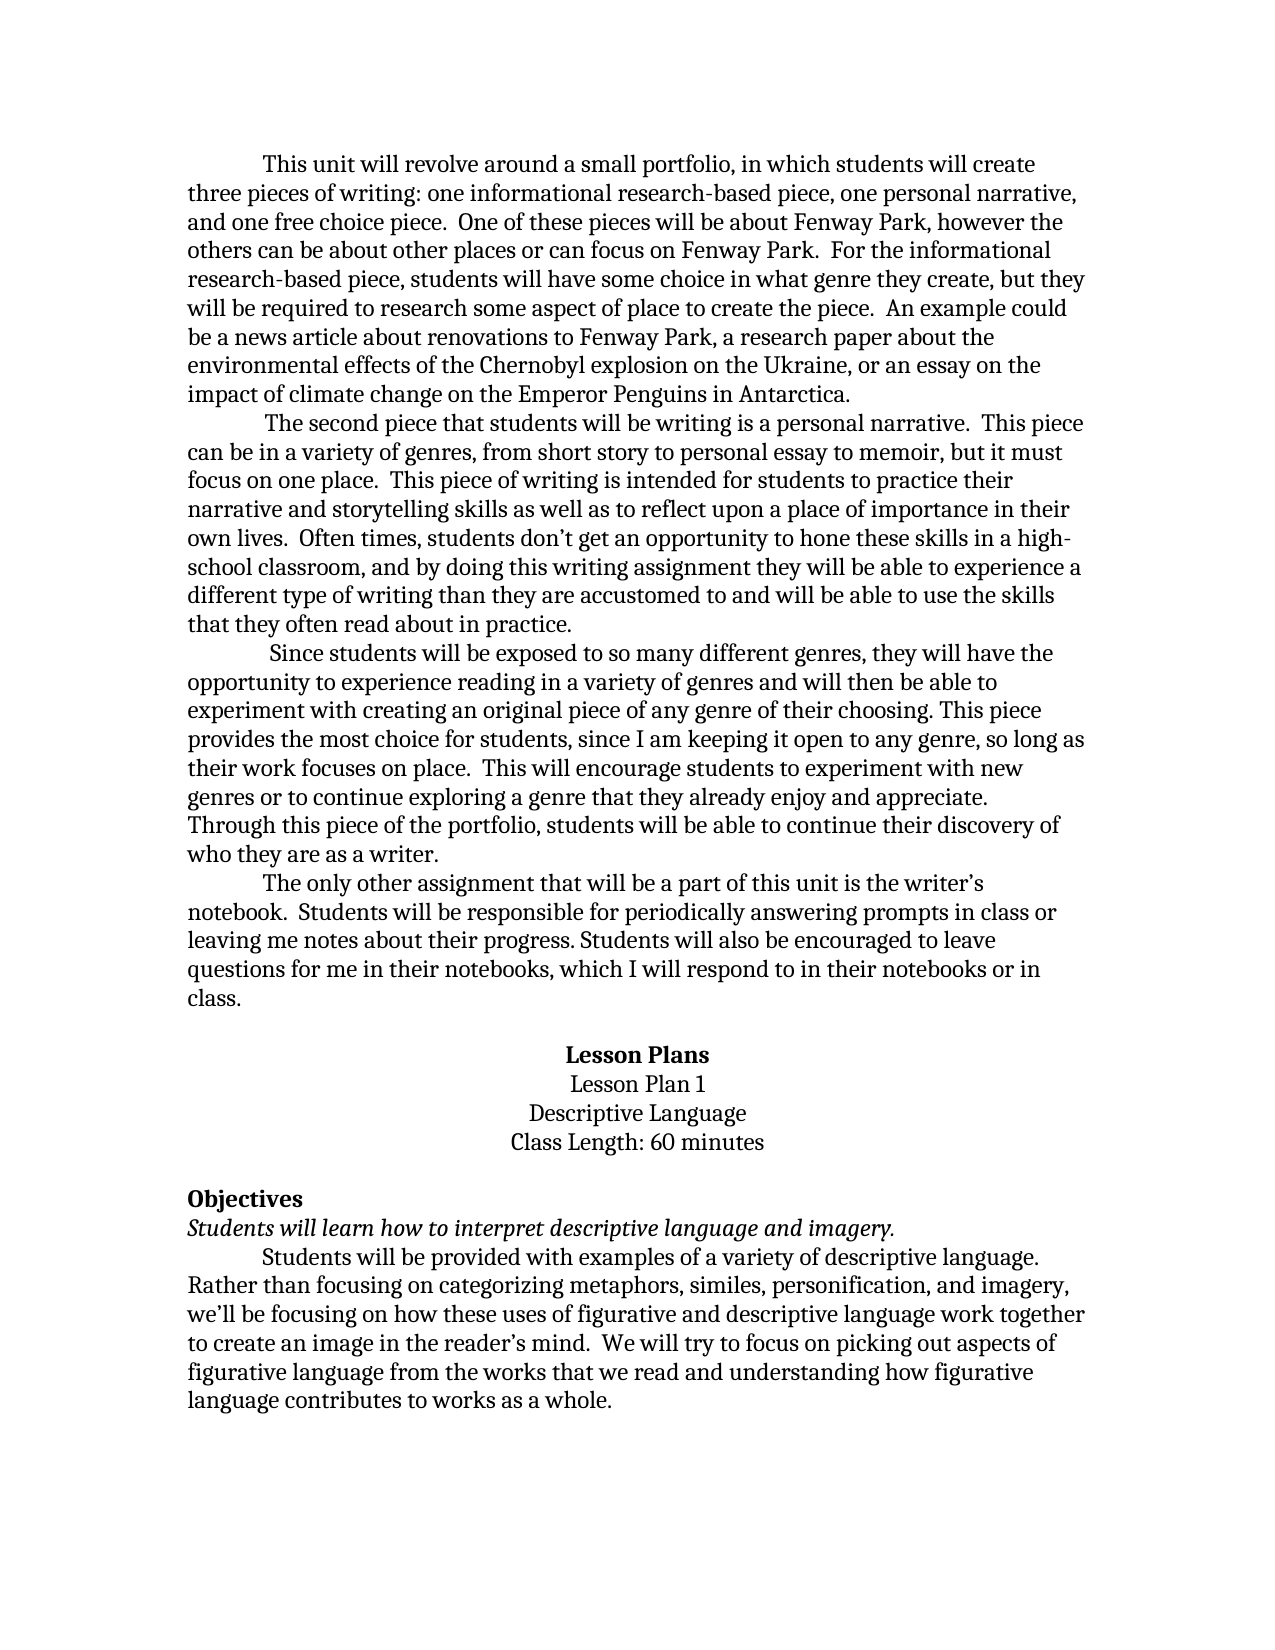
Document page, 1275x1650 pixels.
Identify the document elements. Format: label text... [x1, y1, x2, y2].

text Lesson Plan 1 [187, 1070, 1087, 1099]
text Descriptive Language Class Length: 60 minutes [187, 1099, 1087, 1156]
text This unit will revolve around a small portfolio, in which students will create three pieces of writing: one informational research-based piece, one personal narrative, and one free choice piece. One of these pieces will be about Fenway Park, however the others can be about other places or can focus on Fenway Park. For the informational research-based piece, students will have some choice in what genre they create, but they will be required to research some aspect of place to create the piece. An example could be a news article about renovations to Fenway Park, a research paper about the environmental effects of the Chernobyl explosion on the Ukraine, or an essay on the impact of climate change on the Emperor Penguins in Antarctica. The second piece that students will be writing is a personal narrative. This piece can be in a variety of genres, from short story to personal essay to memoir, but it must focus on one place. This piece of writing is intended for students to practice their narrative and storytelling skills as well as to reflect upon a place of importance in their own lives. Often times, students don’t get an opportunity to hone these skills in a high-school classroom, and by doing this writing assignment they will be able to experience a different type of writing than they are accustomed to and will be able to use the skills that they often read about in practice. Since students will be exposed to so many different genres, they will have the opportunity to experience reading in a variety of genres and will then be able to experiment with creating an original piece of any genre of their choosing. This piece provides the most choice for students, since I am keeping it open to any genre, so long as their work focuses on place. This will encourage students to experiment with new genres or to continue exploring a genre that they already enjoy and appreciate. Through this piece of the portfolio, students will be able to continue their discovery of who they are as a writer. The only other assignment that will be a part of this unit is the writer’s notebook. Students will be responsible for periodically answering prompts in class or leaving me notes about their progress. Students will also be encouraged to leave questions for me in their notebooks, which I will respond to in their notebooks or in class. [187, 150, 1087, 1012]
text Lesson Plans [187, 1041, 1087, 1070]
text Objectives Students will learn how to interpret descriptive language and imagery. Students will be provided with examples of a variety of descriptive language. Rather than focusing on categorizing metaphors, similes, personification, and imagery, we’ll be focusing on how these uses of figurative and descriptive language work together to create an image in the reader’s mind. We will try to focus on picking out aspects of figurative language from the works that we read and understanding how figurative language contributes to works as a whole. [187, 1185, 1087, 1415]
